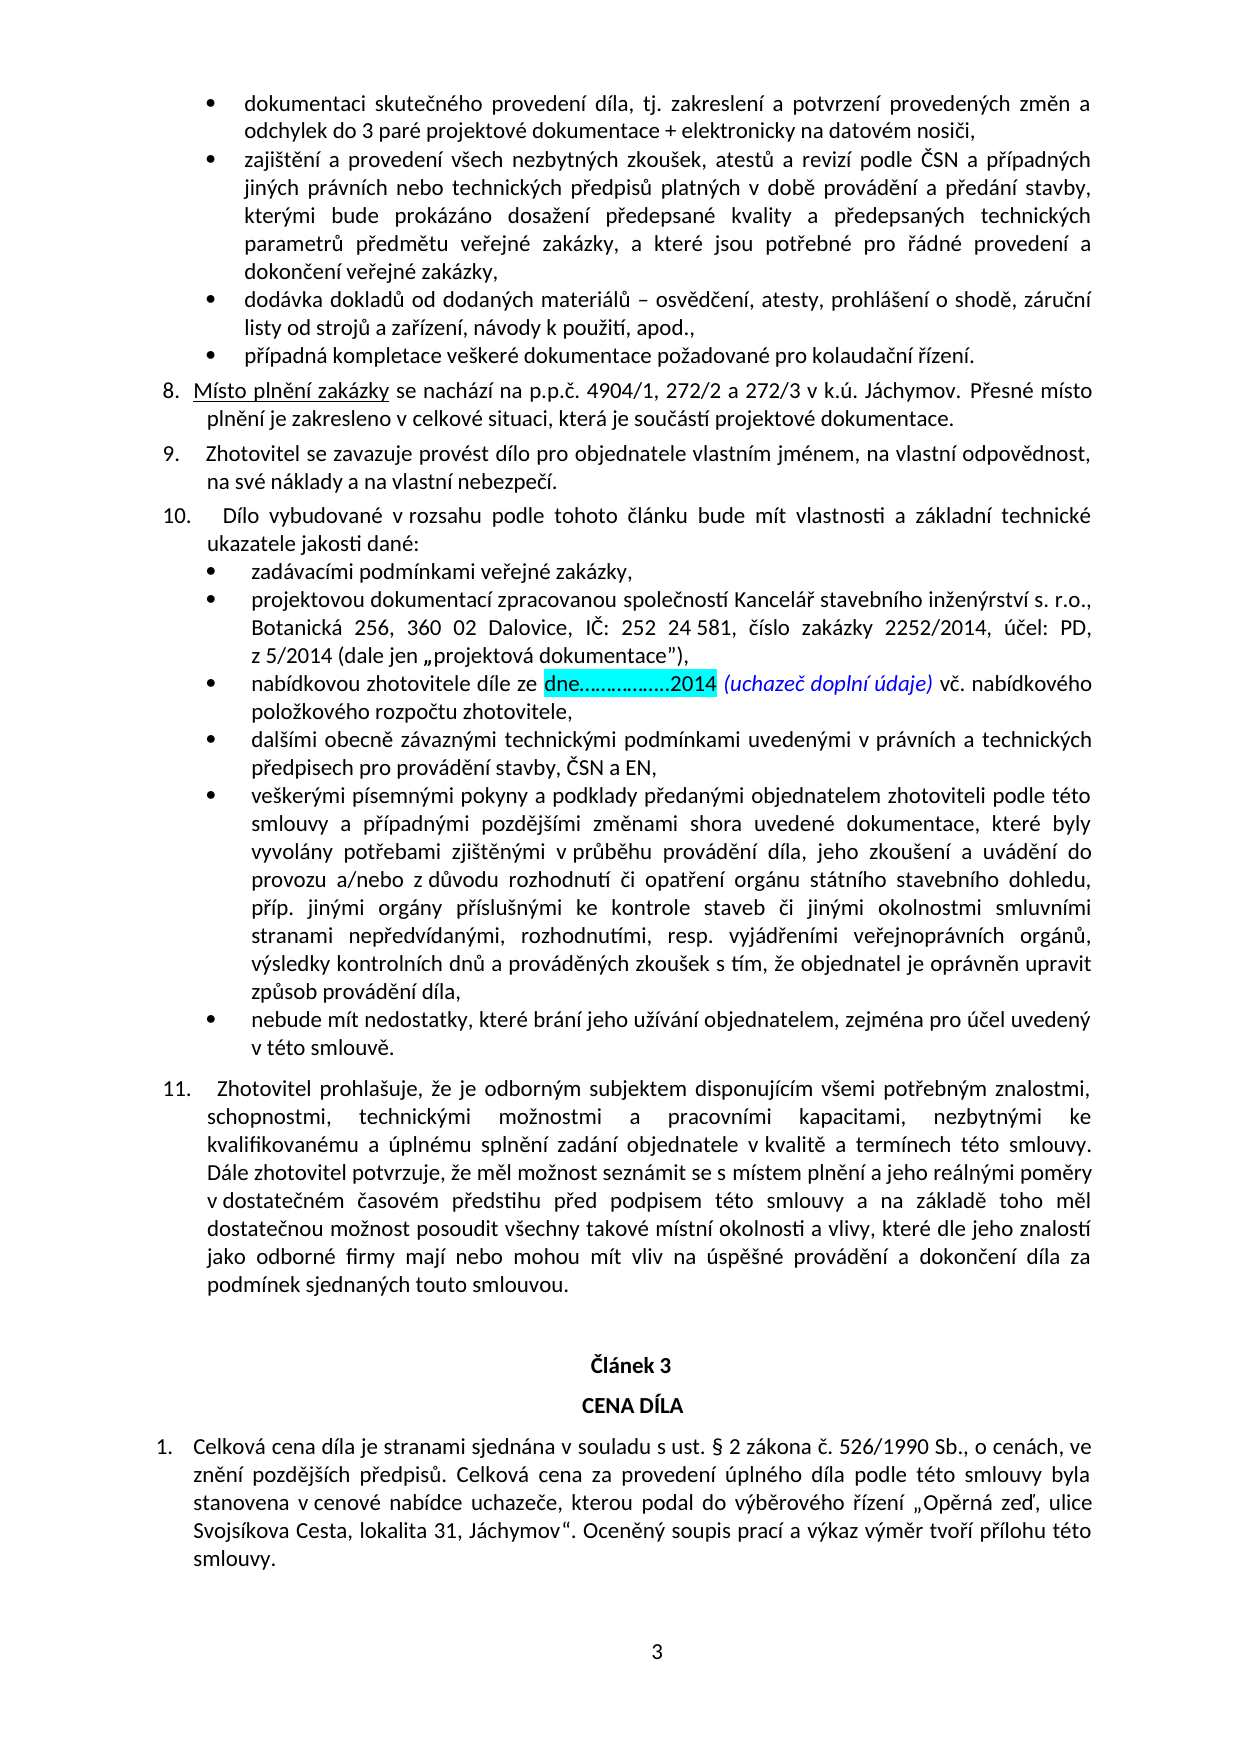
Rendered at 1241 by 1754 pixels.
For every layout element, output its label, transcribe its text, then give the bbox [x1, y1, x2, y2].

list případná kompletace veškeré dokumentace požadované pro kolaudační řízení. [207, 341, 1093, 369]
list dokumentaci skutečného provedení díla, tj. zakreslení a potvrzení provedených změn a odchylek do 3 paré projektové dokumentace + elektronicky na datovém nosiči, [207, 89, 1093, 145]
list Zhotovitel prohlašuje, že je odborným subjektem disponujícím všemi potřebným znalostmi, schopnostmi, technickými možnostmi a pracovními kapacitami, nezbytnými ke kvalifikovanému a úplnému splnění zadání objednatele v kvalitě a termínech této smlouvy. Dále zhotovitel potvrzuje, že měl možnost seznámit se s místem plnění a jeho reálnými poměry v dostatečném časovém předstihu před podpisem této smlouvy a na základě toho měl dostatečnou možnost posoudit všechny takové místní okolnosti a vlivy, které dle jeho znalostí jako odborné firmy mají nebo mohou mít vliv na úspěšné provádění a dokončení díla za podmínek sjednaných touto smlouvou. [162, 1074, 1093, 1298]
list zadávacími podmínkami veřejné zakázky, [207, 557, 1093, 585]
list zajištění a provedení všech nezbytných zkoušek, atestů a revizí podle ČSN a případných jiných právních nebo technických předpisů platných v době provádění a předání stavby, kterými bude prokázáno dosažení předepsané kvality a předepsaných technických parametrů předmětu veřejné zakázky, a které jsou potřebné pro řádné provedení a dokončení veřejné zakázky, [207, 145, 1093, 285]
list Místo plnění zakázky se nachází na p.p.č. 4904/1, 272/2 a 272/3 v k.ú. Jáchymov. Přesné místo plnění je zakresleno v celkové situaci, která je součástí projektové dokumentace. [162, 376, 1093, 432]
text Cena díla [162, 1392, 1093, 1420]
list nabídkovou zhotovitele díle ze dne……………..2014 (uchazeč doplní údaje) vč. nabídkového položkového rozpočtu zhotovitele, [207, 669, 1093, 725]
subtitle Článek 3 [576, 1351, 1093, 1379]
list dodávka dokladů od dodaných materiálů – osvědčení, atesty, prohlášení o shodě, záruční listy od strojů a zařízení, návody k použití, apod., [207, 285, 1093, 341]
list dalšími obecně závaznými technickými podmínkami uvedenými v právních a technických předpisech pro provádění stavby, ČSN a EN, [207, 725, 1093, 781]
list nebude mít nedostatky, které brání jeho užívání objednatelem, zejména pro účel uvedený v této smlouvě. [207, 1005, 1093, 1061]
list projektovou dokumentací zpracovanou společností Kancelář stavebního inženýrství s. r.o., Botanická 256, 360 02 Dalovice, IČ: 252 24 581, číslo zakázky 2252/2014, účel: PD, z 5/2014 (dale jen „projektová dokumentace”), [207, 585, 1093, 669]
list veškerými písemnými pokyny a podklady předanými objednatelem zhotoviteli podle této smlouvy a případnými pozdějšími změnami shora uvedené dokumentace, které byly vyvolány potřebami zjištěnými v průběhu provádění díla, jeho zkoušení a uvádění do provozu a/nebo z důvodu rozhodnutí či opatření orgánu státního stavebního dohledu, příp. jinými orgány příslušnými ke kontrole staveb či jinými okolnostmi smluvními stranami nepředvídanými, rozhodnutími, resp. vyjádřeními veřejnoprávních orgánů, výsledky kontrolních dnů a prováděných zkoušek s tím, že objednatel je oprávněn upravit způsob provádění díla, [207, 781, 1093, 1005]
list Celková cena díla je stranami sjednána v souladu s ust. § 2 zákona č. 526/1990 Sb., o cenách, ve znění pozdějších předpisů. Celková cena za provedení úplného díla podle této smlouvy byla stanovena v cenové nabídce uchazeče, kterou podal do výběrového řízení „Opěrná zeď, ulice Svojsíkova Cesta, lokalita 31, Jáchymov“. Oceněný soupis prací a výkaz výměr tvoří přílohu této smlouvy. [156, 1432, 1093, 1572]
list Dílo vybudované v rozsahu podle tohoto článku bude mít vlastnosti a základní technické ukazatele jakosti dané: [162, 501, 1093, 557]
list Zhotovitel se zavazuje provést dílo pro objednatele vlastním jménem, na vlastní odpovědnost, na své náklady a na vlastní nebezpečí. [162, 439, 1093, 495]
